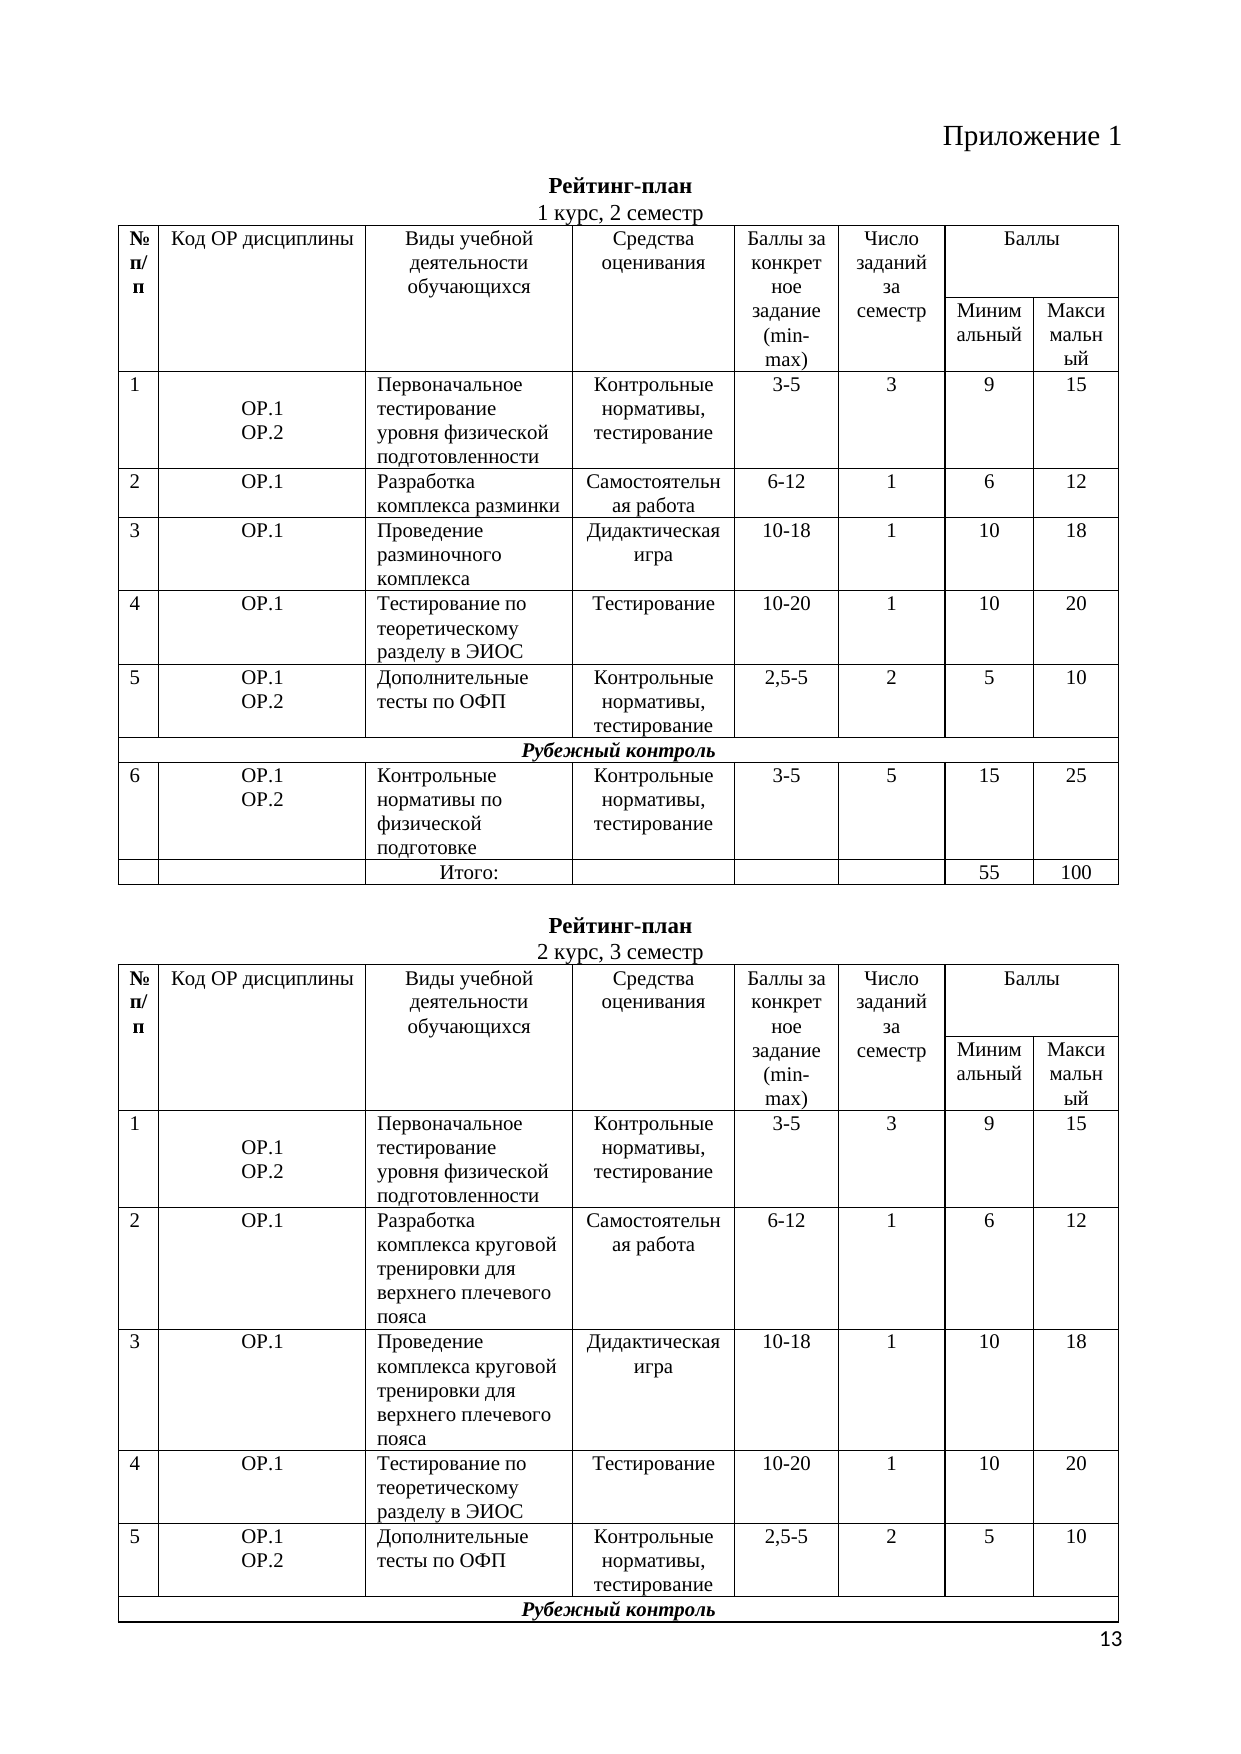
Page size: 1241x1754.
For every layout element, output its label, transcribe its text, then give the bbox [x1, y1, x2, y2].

table_header Баллы за конкретное задание (min-max) [735, 226, 838, 371]
table_cell ОР.1 [159, 1451, 365, 1523]
table_cell Рубежный контроль [119, 738, 1118, 762]
table_cell ОР.1 ОР.2 [159, 665, 365, 737]
table_header Средства оценивания [573, 965, 734, 1110]
table_header Средства оценивания [573, 226, 734, 371]
table_cell 1 [119, 1111, 158, 1207]
table_cell Минимальный [946, 1037, 1033, 1110]
table_cell 1 [839, 1208, 944, 1328]
table_cell Проведение комплекса круговой тренировки для верхнего плечевого пояса [366, 1330, 572, 1450]
table_cell ОР.1 ОР.2 [159, 372, 365, 468]
table_cell 1 [839, 469, 944, 517]
table_cell 10 [1034, 1524, 1118, 1596]
table_cell 9 [946, 1111, 1033, 1207]
table_cell Проведение разминочного комплекса [366, 518, 572, 590]
table_cell 12 [1034, 1208, 1118, 1328]
table_cell Первоначальное тестирование уровня физической подготовленности [366, 372, 572, 468]
table_cell Максимальный [1034, 1037, 1118, 1110]
table_cell [573, 860, 734, 884]
table_header № п/п [119, 965, 158, 1110]
table_cell 3 [119, 518, 158, 590]
table_cell 6-12 [735, 1208, 838, 1328]
table_cell Контрольные нормативы, тестирование [573, 1524, 734, 1596]
table_cell 10 [946, 518, 1033, 590]
table_cell 2,5-5 [735, 1524, 838, 1596]
table_cell 1 [839, 591, 944, 663]
table_cell [159, 860, 365, 884]
table_cell ОР.1 [159, 1330, 365, 1450]
table_cell 4 [119, 1451, 158, 1523]
table_cell Разработка комплекса разминки [366, 469, 572, 517]
table_cell ОР.1 ОР.2 [159, 1524, 365, 1596]
table_cell Тестирование [573, 591, 734, 663]
table_cell 20 [1034, 591, 1118, 663]
table_cell 3 [839, 372, 944, 468]
table_cell ОР.1 [159, 469, 365, 517]
table_cell Разработка комплекса круговой тренировки для верхнего плечевого пояса [366, 1208, 572, 1328]
table_cell 1 [839, 1451, 944, 1523]
table_cell 4 [119, 591, 158, 663]
table_cell 18 [1034, 518, 1118, 590]
table_cell Самостоятельная работа [573, 1208, 734, 1328]
table_cell Первоначальное тестирование уровня физической подготовленности [366, 1111, 572, 1207]
table_header Виды учебной деятельности обучающихся [366, 965, 572, 1110]
table_cell ОР.1 [159, 518, 365, 590]
table_header Число заданий за семестр [839, 226, 944, 371]
table_cell 5 [839, 763, 944, 859]
table_header Баллы за конкретное задание (min-max) [735, 965, 838, 1110]
text Рейтинг-план [118, 172, 1122, 199]
table_cell 5 [119, 1524, 158, 1596]
table_cell 5 [119, 665, 158, 737]
text Приложение 1 [118, 118, 1122, 152]
table_cell Контрольные нормативы, тестирование [573, 665, 734, 737]
table_cell Контрольные нормативы по физической подготовке [366, 763, 572, 859]
table_cell Рубежный контроль [119, 1597, 1118, 1621]
table_cell 6 [946, 1208, 1033, 1328]
table_cell Тестирование по теоретическому разделу в ЭИОС [366, 591, 572, 663]
table_cell Контрольные нормативы, тестирование [573, 1111, 734, 1207]
table_cell 6-12 [735, 469, 838, 517]
table_cell 10 [946, 1451, 1033, 1523]
table_cell ОР.1 ОР.2 [159, 763, 365, 859]
table_cell Минимальный [946, 298, 1033, 371]
table_cell 6 [946, 469, 1033, 517]
table_cell 15 [1034, 1111, 1118, 1207]
table_cell 5 [946, 665, 1033, 737]
table_cell 10 [1034, 665, 1118, 737]
table_cell 15 [1034, 372, 1118, 468]
table_header Виды учебной деятельности обучающихся [366, 226, 572, 371]
table_cell 3-5 [735, 763, 838, 859]
table_cell 3 [119, 1330, 158, 1450]
table_header Код ОР дисциплины [159, 226, 365, 371]
table_cell 10-20 [735, 1451, 838, 1523]
table_cell 55 [946, 860, 1033, 884]
table_cell 20 [1034, 1451, 1118, 1523]
table_cell 3-5 [735, 372, 838, 468]
table_cell 25 [1034, 763, 1118, 859]
table_cell 10-20 [735, 591, 838, 663]
text Рейтинг-план [118, 912, 1122, 938]
text 2 курс, 3 семестр [118, 938, 1122, 964]
table_cell 10 [946, 1330, 1033, 1450]
table_cell Максимальный [1034, 298, 1118, 371]
table_cell 18 [1034, 1330, 1118, 1450]
table_cell 6 [119, 763, 158, 859]
table_cell [839, 860, 944, 884]
table_cell 5 [946, 1524, 1033, 1596]
table_header Код ОР дисциплины [159, 965, 365, 1110]
table_cell 2 [119, 1208, 158, 1328]
table_cell 3 [839, 1111, 944, 1207]
table_cell Дидактическая игра [573, 518, 734, 590]
table_cell Тестирование по теоретическому разделу в ЭИОС [366, 1451, 572, 1523]
table_cell 10 [946, 591, 1033, 663]
table_header Число заданий за семестр [839, 965, 944, 1110]
table_cell 1 [839, 518, 944, 590]
table_cell [735, 860, 838, 884]
table_cell Итого: [366, 860, 572, 884]
table_cell 100 [1034, 860, 1118, 884]
table_cell Самостоятельная работа [573, 469, 734, 517]
table_cell Тестирование [573, 1451, 734, 1523]
table_cell 3-5 [735, 1111, 838, 1207]
table_cell 10-18 [735, 518, 838, 590]
table_cell ОР.1 [159, 591, 365, 663]
table_cell Дополнительные тесты по ОФП [366, 1524, 572, 1596]
table_cell Дополнительные тесты по ОФП [366, 665, 572, 737]
table_cell Контрольные нормативы, тестирование [573, 372, 734, 468]
text 1 курс, 2 семестр [118, 199, 1122, 225]
table_cell 1 [119, 372, 158, 468]
table_cell ОР.1 [159, 1208, 365, 1328]
table_cell [119, 860, 158, 884]
table_header Баллы [946, 965, 1118, 1036]
table_cell ОР.1 ОР.2 [159, 1111, 365, 1207]
table_cell 15 [946, 763, 1033, 859]
table_cell 2,5-5 [735, 665, 838, 737]
table_header № п/п [119, 226, 158, 371]
table_cell Контрольные нормативы, тестирование [573, 763, 734, 859]
table_cell 2 [119, 469, 158, 517]
table_cell 12 [1034, 469, 1118, 517]
table_cell 2 [839, 1524, 944, 1596]
table_cell 10-18 [735, 1330, 838, 1450]
table_cell Дидактическая игра [573, 1330, 734, 1450]
table_cell 1 [839, 1330, 944, 1450]
table_cell 2 [839, 665, 944, 737]
table_header Баллы [946, 226, 1118, 297]
table_cell 9 [946, 372, 1033, 468]
